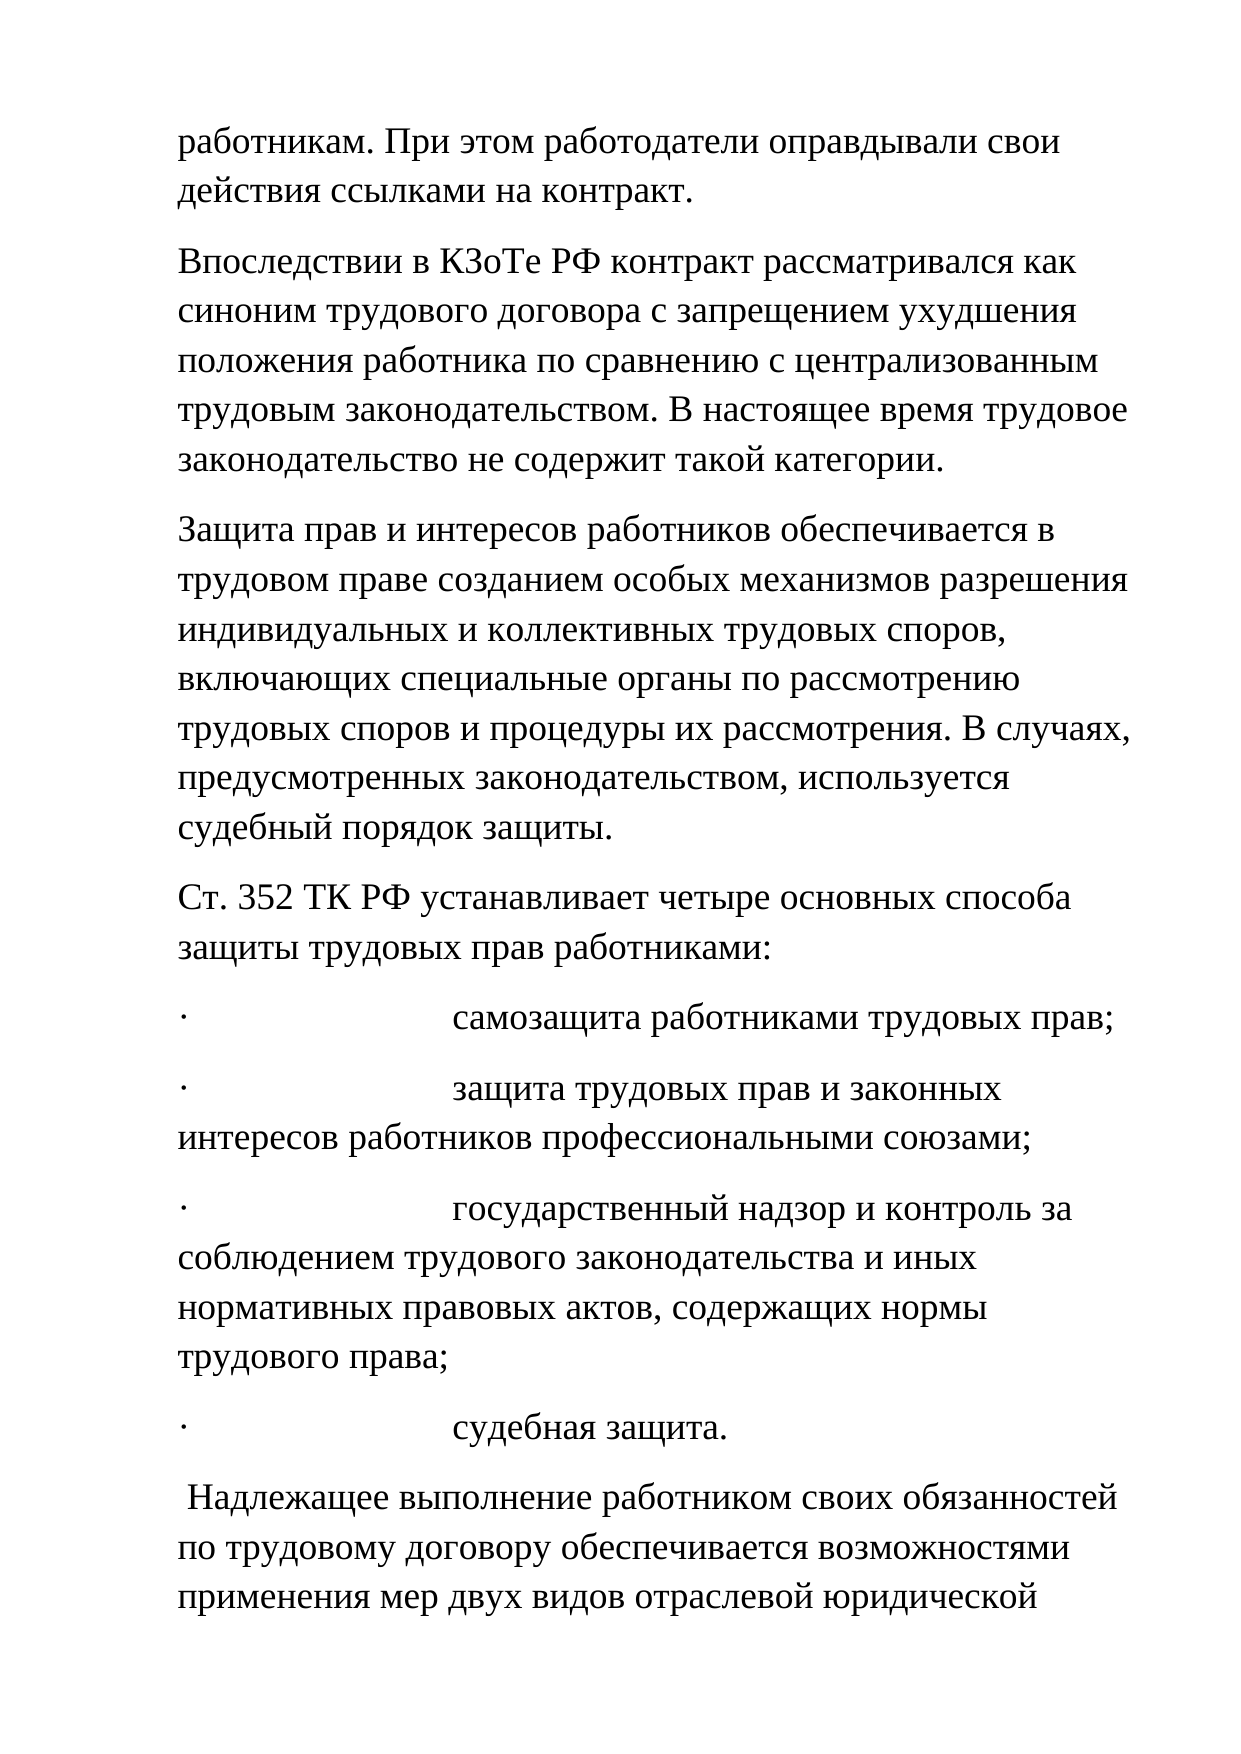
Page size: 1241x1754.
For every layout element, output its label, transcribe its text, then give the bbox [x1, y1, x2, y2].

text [177, 118, 1152, 211]
text · государственный надзор и контроль за соблюдением трудового законодательства и иных нормативных правовых актов, содержащих нормы трудового права; [177, 1185, 1152, 1377]
text Впоследствии в КЗоТе РФ контракт рассматривался как синоним трудового договора с запрещением ухудшения положения работника по сравнению с централизованным трудовым законодательством. В настоящее время трудовое законодательство не содержит такой категории. [177, 238, 1152, 479]
text · самозащита работниками трудовых прав; [177, 995, 1152, 1038]
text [177, 1475, 1152, 1617]
text Ст. 352 ТК РФ устанавливает четыре основных способа защиты трудовых прав работниками: [177, 875, 1152, 967]
text · защита трудовых прав и законных интересов работников профессиональными союзами; [177, 1065, 1152, 1158]
text · судебная защита. [177, 1404, 1152, 1447]
text Защита прав и интересов работников обеспечивается в трудовом праве созданием особых механизмов разрешения индивидуальных и коллективных трудовых споров, включающих специальные органы по рассмотрению трудовых споров и процедуры их рассмотрения. В случаях, предусмотренных законодательством, используется судебный порядок защиты. [177, 507, 1152, 847]
